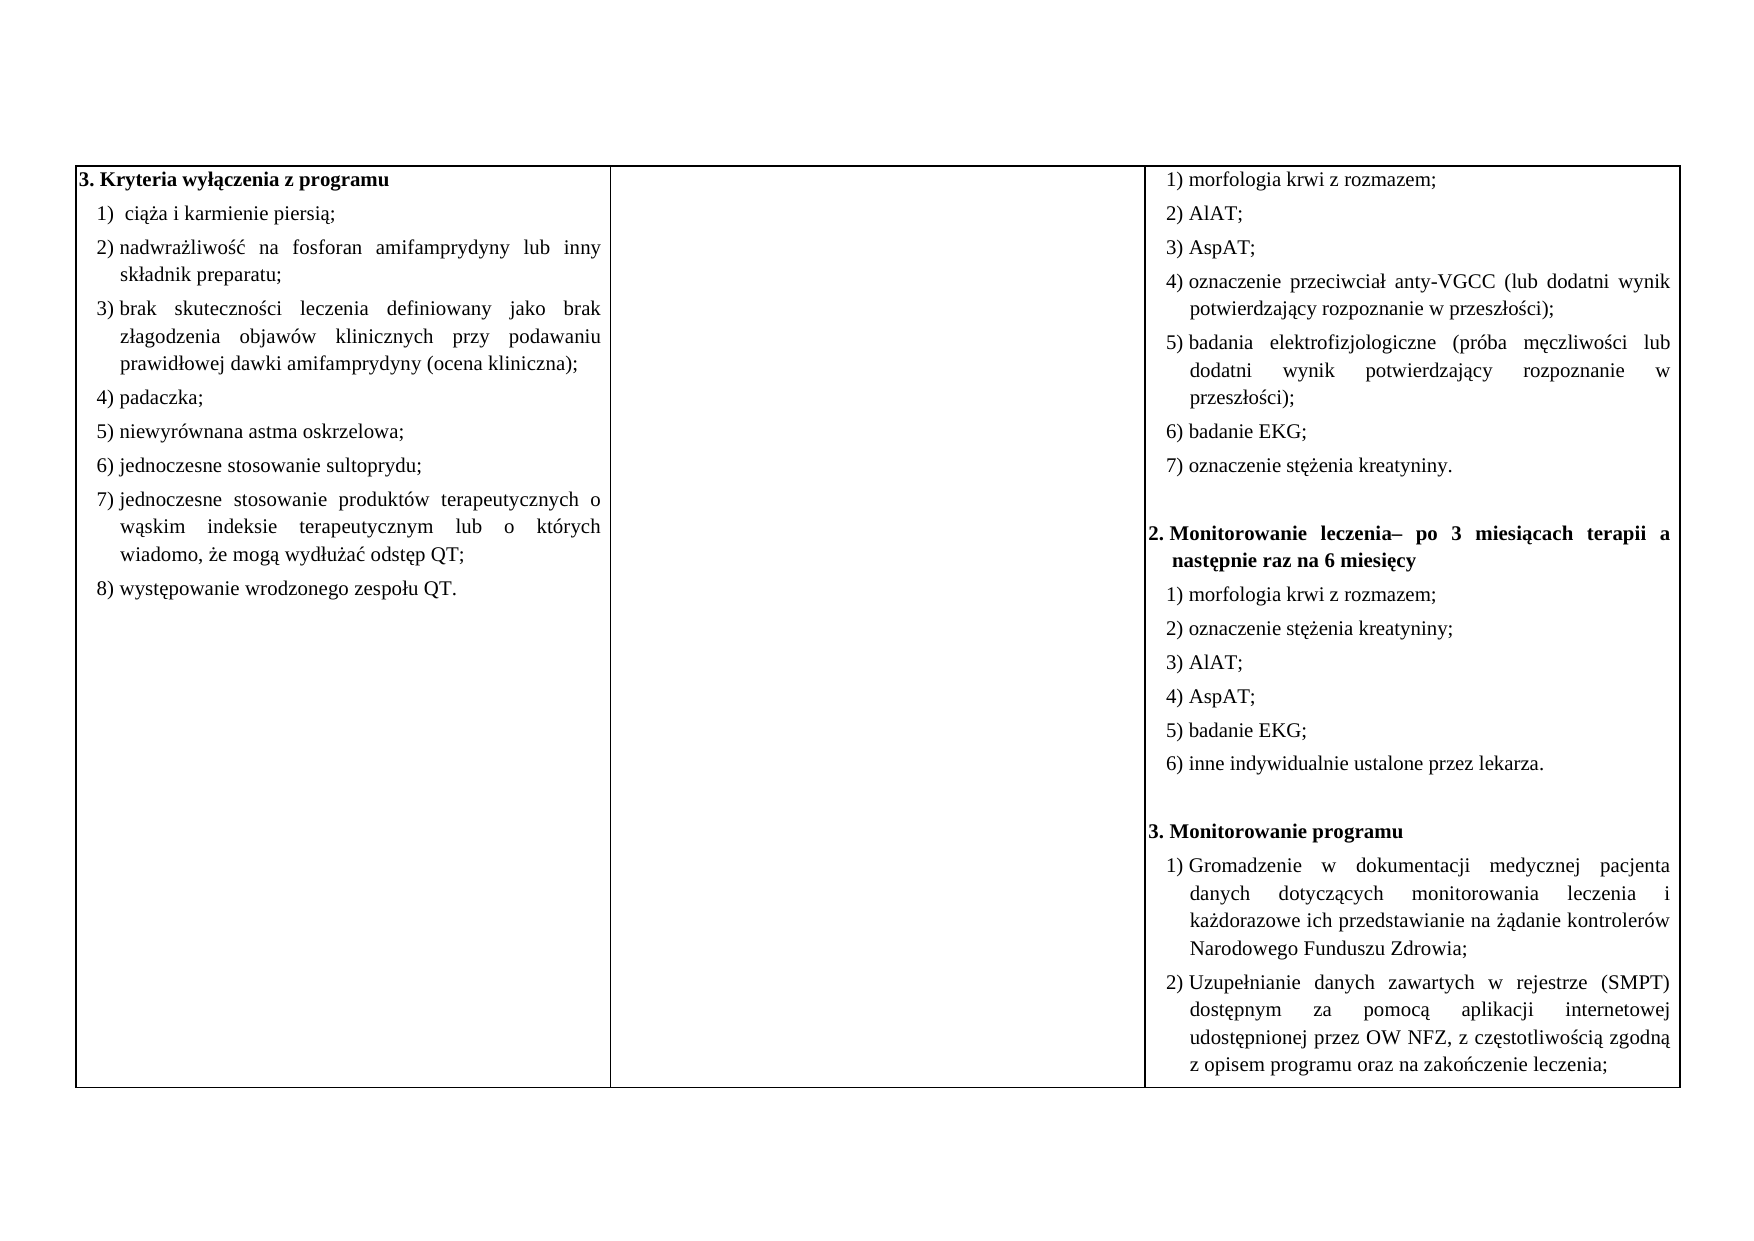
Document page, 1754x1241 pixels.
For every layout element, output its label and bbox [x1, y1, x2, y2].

table_cell [77, 167, 610, 1087]
table_cell [1146, 167, 1679, 1087]
table_cell [611, 167, 1144, 1087]
